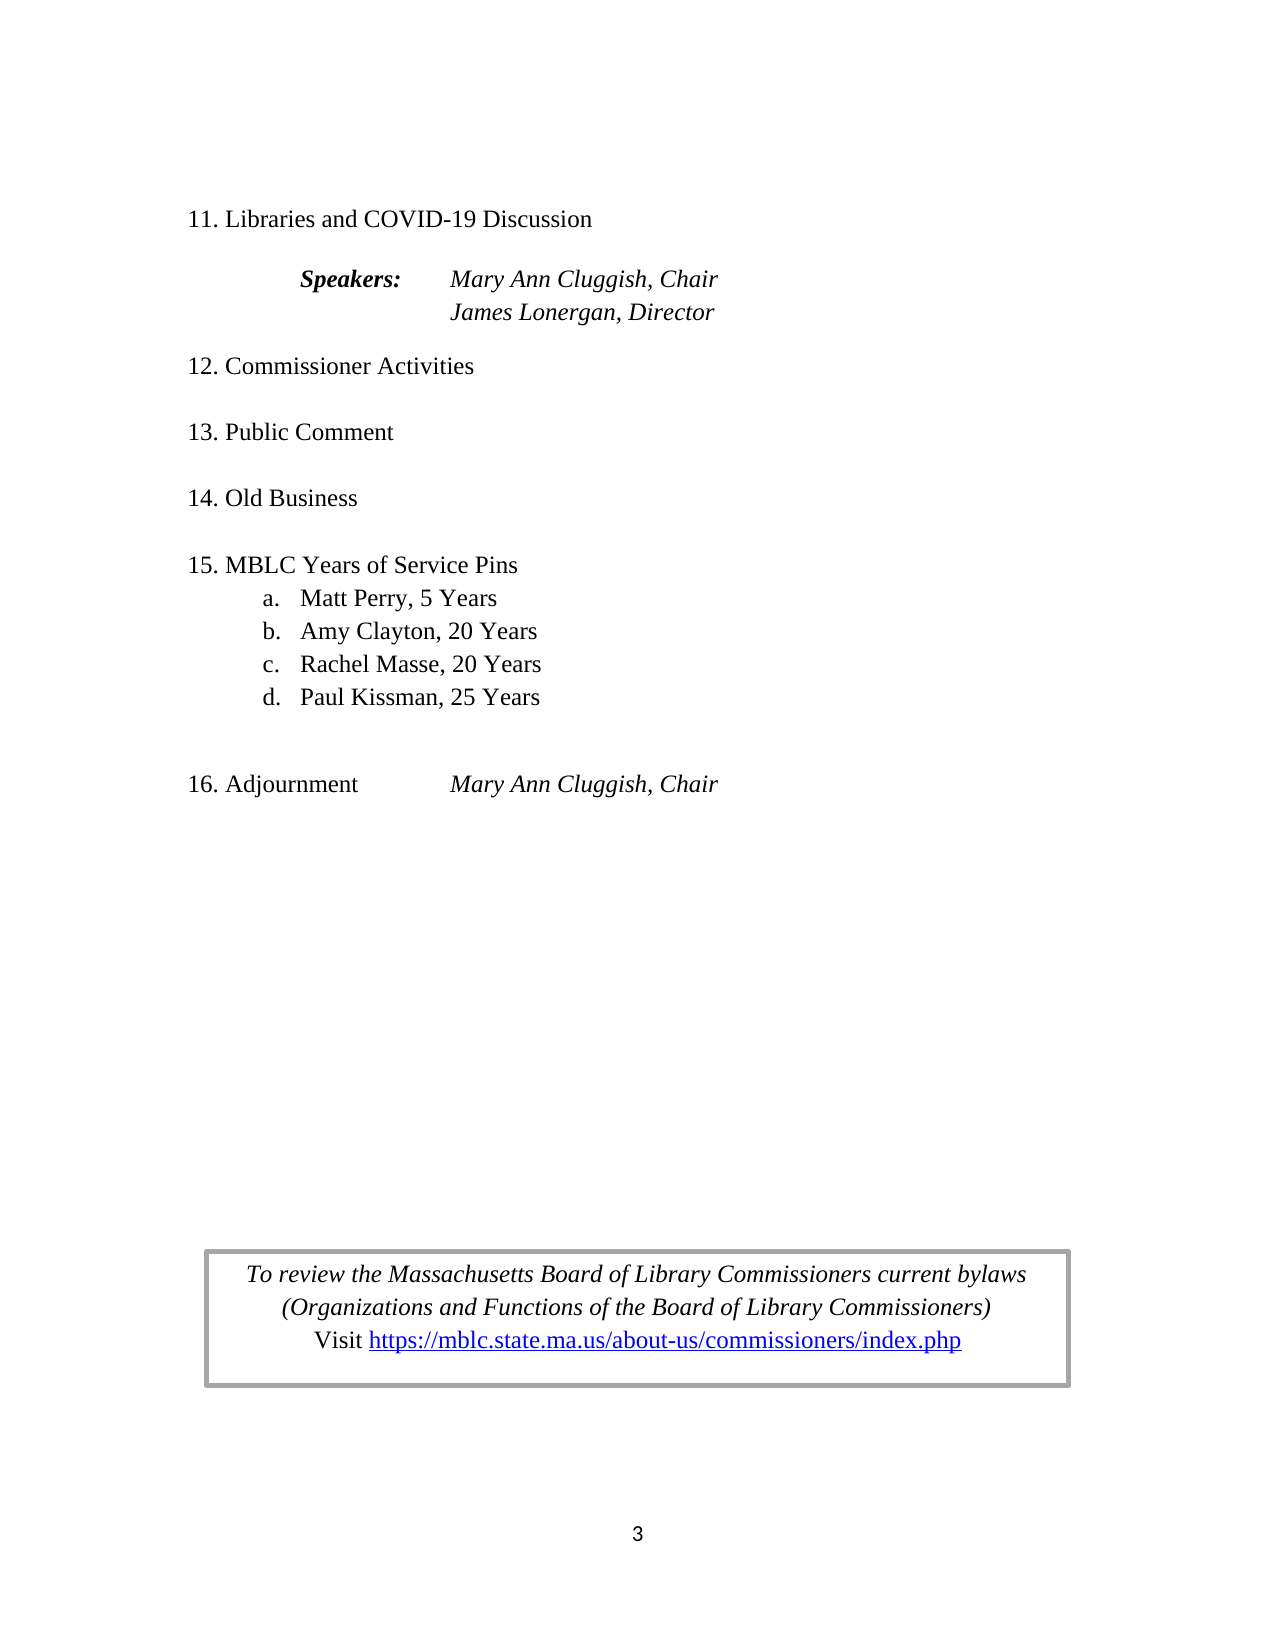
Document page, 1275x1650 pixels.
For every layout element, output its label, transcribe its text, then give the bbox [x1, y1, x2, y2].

list Libraries and COVID-19 Discussion [187, 204, 1125, 233]
list Old Business [187, 483, 1125, 512]
text James Lonergan, Director [150, 297, 1125, 326]
list Matt Perry, 5 Years [262, 583, 1125, 612]
list Public Comment [187, 417, 1125, 446]
list Amy Clayton, 20 Years [262, 616, 1125, 645]
list Paul Kissman, 25 Years [262, 682, 1125, 711]
list Rachel Masse, 20 Years [262, 649, 1125, 678]
list Adjournment Mary Ann Cluggish, Chair [187, 769, 1125, 798]
list Commissioner Activities [187, 351, 1125, 380]
list Speakers: Mary Ann Cluggish, Chair [300, 264, 1125, 293]
list MBLC Years of Service Pins [187, 550, 1125, 579]
